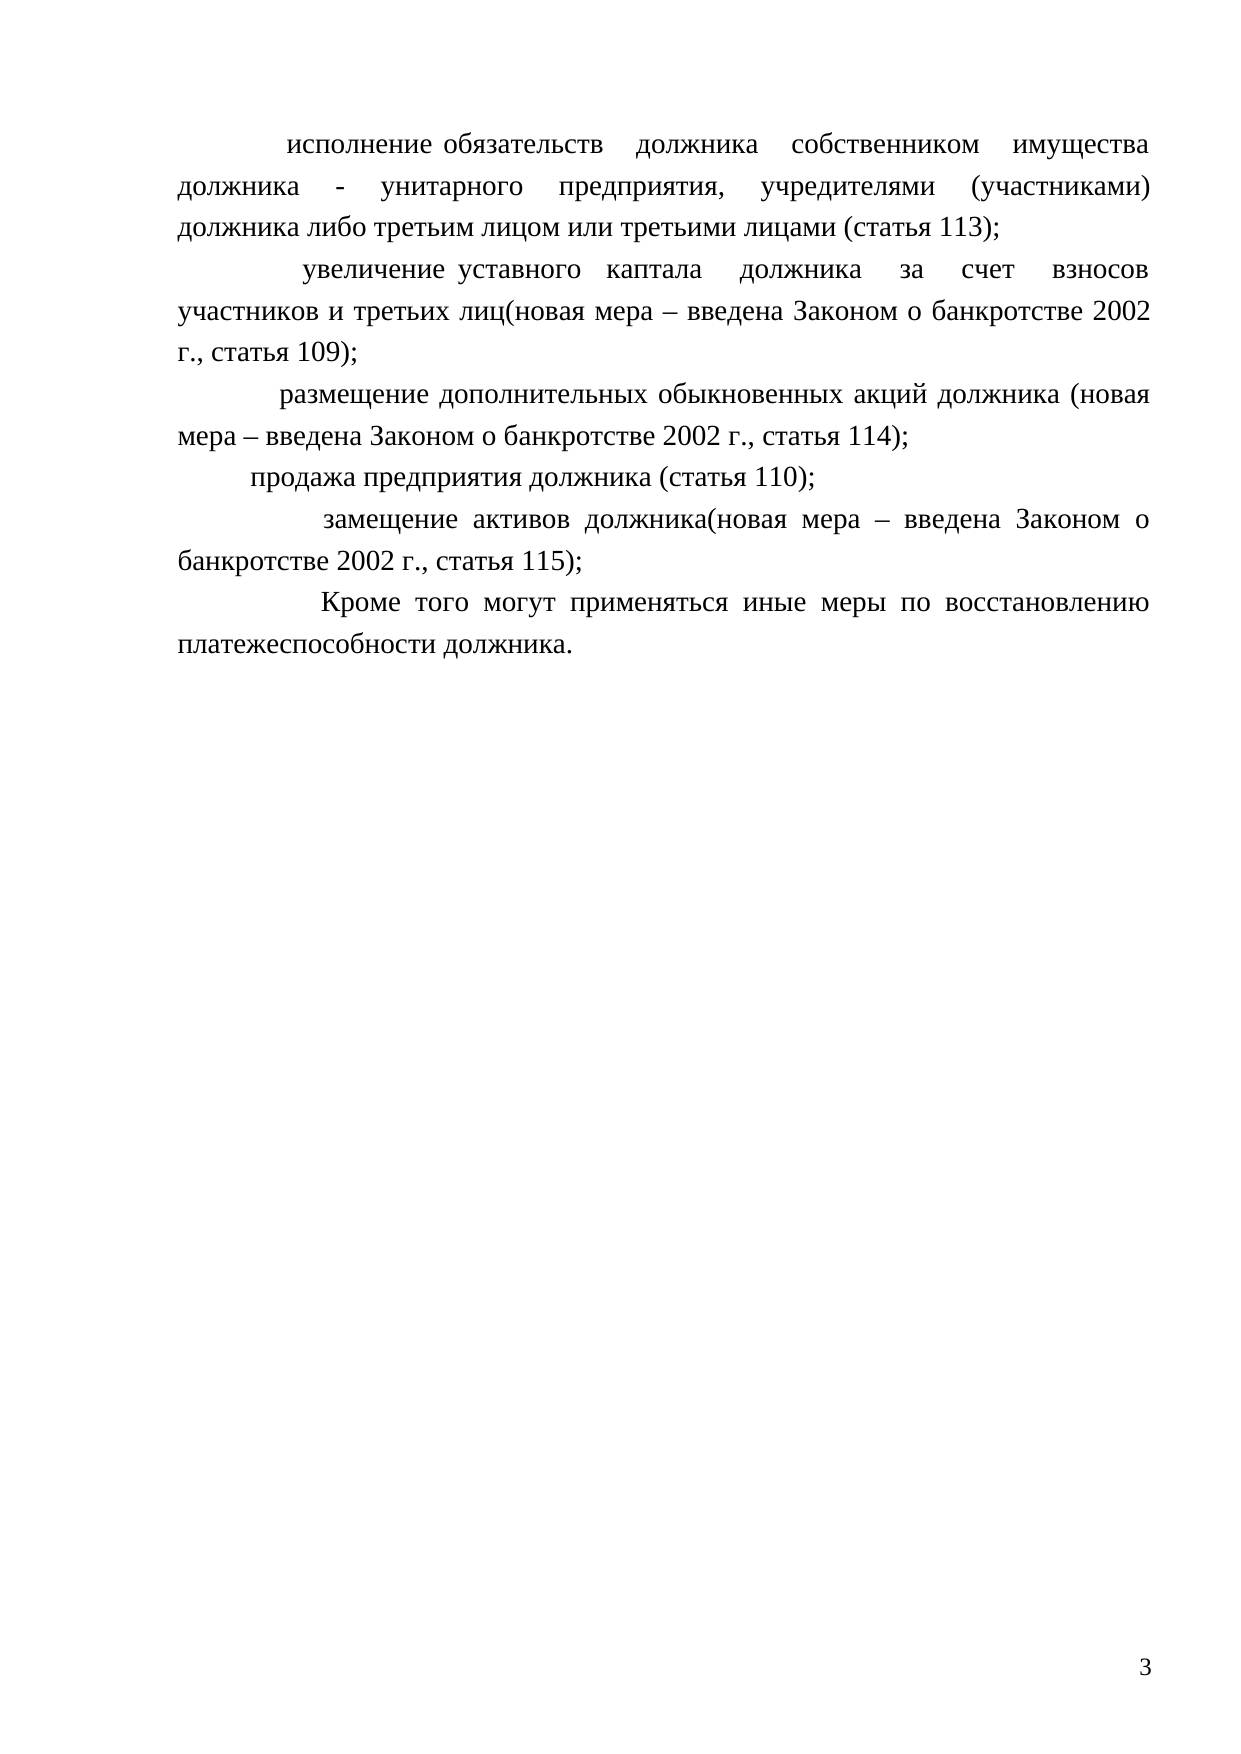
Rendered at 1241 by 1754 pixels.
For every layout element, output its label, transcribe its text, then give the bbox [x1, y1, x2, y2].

text исполнение обязательств должника собственником имущества должника - унитарного предприятия, учредителями (участниками) должника либо третьим лицом или третьими лицами (статья 113); [177, 118, 1152, 243]
text размещение дополнительных обыкновенных акций должника (новая мера – введена Законом о банкротстве 2002 г., статья 114); [177, 368, 1152, 451]
text продажа предприятия должника (статья 110); [177, 451, 1152, 493]
text Кроме того могут применяться иные меры по восстановлению платежеспособности должника. [177, 576, 1152, 660]
text увеличение уставного каптала должника за счет взносов участников и третьих лиц(новая мера – введена Законом о банкротстве 2002 г., статья 109); [177, 243, 1152, 368]
text замещение активов должника(новая мера – введена Законом о банкротстве 2002 г., статья 115); [177, 493, 1152, 576]
